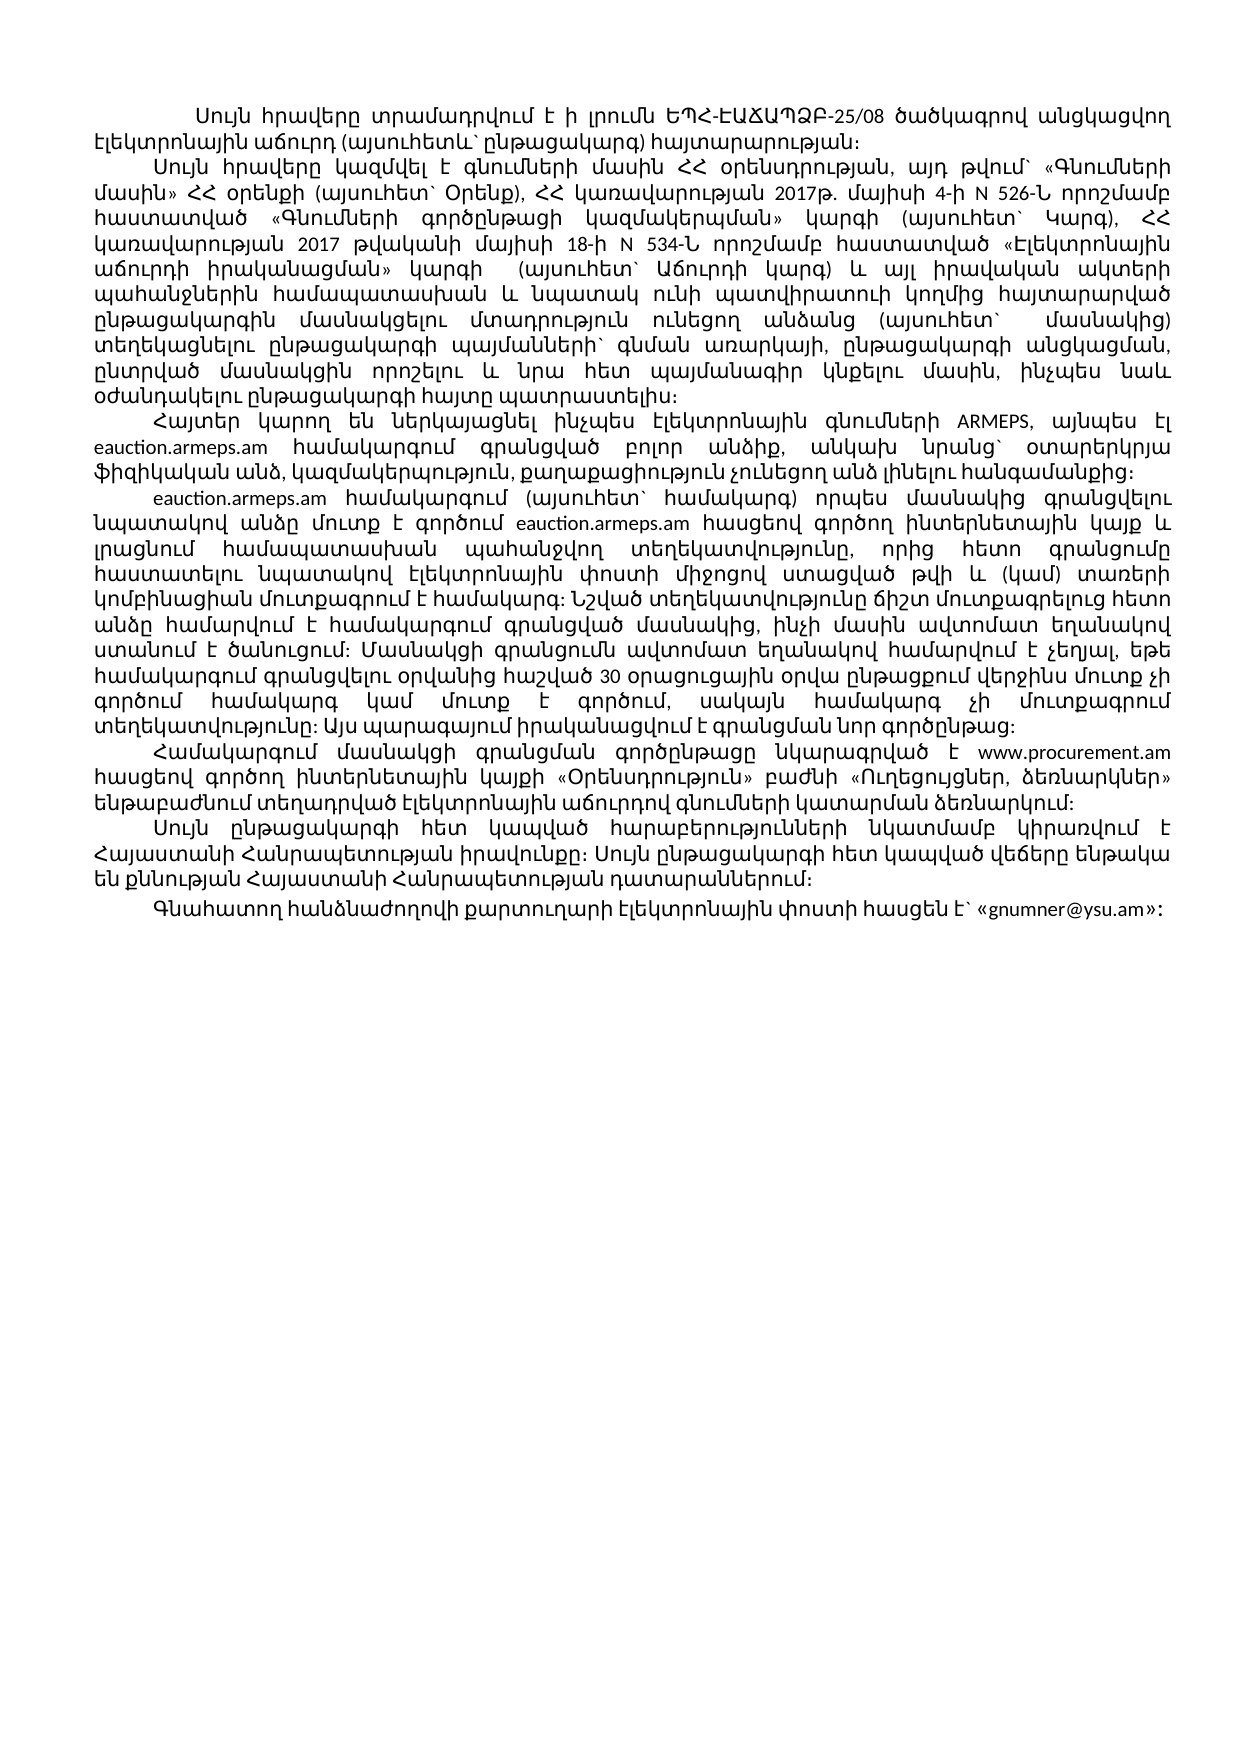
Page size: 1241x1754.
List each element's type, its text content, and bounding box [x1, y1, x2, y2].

text Գնահատող հանձնաժողովի քարտուղարի էլեկտրոնային փոստի հասցեն է` «gnumner@ysu.am»: [94, 892, 1171, 922]
text Սույն հրավերը տրամադրվում է ի լրումն ԵՊՀ-ԷԱՃԱՊՁԲ-25/08 ծածկագրով անցկացվող էլեկտրոնային աճուրդ (այսուհետև` ընթացակարգ) հայտարարության։ [94, 104, 1171, 154]
text Սույն հրավերը կազմվել է գնումների մասին ՀՀ օրենսդրության, այդ թվում` «Գնումների մասին» ՀՀ օրենքի (այսուհետ` Օրենք), ՀՀ կառավարության 2017թ. մայիսի 4-ի N 526-Ն որոշմամբ հաստատված «Գնումների գործընթացի կազմակերպման» կարգի (այսուհետ` Կարգ), ՀՀ կառավարության 2017 թվականի մայիսի 18-ի N 534-Ն որոշմամբ հաստատված «Էլեկտրոնային աճուրդի իրականացման» կարգի (այսուհետ` Աճուրդի կարգ) և այլ իրավական ակտերի պահանջներին համապատասխան և նպատակ ունի պատվիրատուի կողմից հայտարարված ընթացակարգին մասնակցելու մտադրություն ունեցող անձանց (այսուհետ` մասնակից) տեղեկացնելու ընթացակարգի պայմանների` գնման առարկայի, ընթացակարգի անցկացման, ընտրված մասնակցին որոշելու և նրա հետ պայմանագիր կնքելու մասին, ինչպես նաև օժանդակելու ընթացակարգի հայտը պատրաստելիս։ [94, 154, 1171, 409]
text Հայտեր կարող են ներկայացնել ինչպես էլեկտրոնային գնումների ARMEPS, այնպես էլ eauction.armeps.am համակարգում գրանցված բոլոր անձիք, անկախ նրանց` օտարերկրյա ֆիզիկական անձ, կազմակերպություն, քաղաքացիություն չունեցող անձ լինելու հանգամանքից։ [94, 409, 1171, 485]
text Սույն ընթացակարգի հետ կապված հարաբերությունների նկատմամբ կիրառվում է Հայաստանի Հանրապետության իրավունքը։ Սույն ընթացակարգի հետ կապված վեճերը ենթակա են քննության Հայաստանի Հանրապետության դատարաններում։ [94, 815, 1171, 892]
text eauction.armeps.am համակարգում (այսուհետ` համակարգ) որպես մասնակից գրանցվելու նպատակով անձը մուտք է գործում eauction.armeps.am հասցեով գործող ինտերնետային կայք և լրացնում համապատասխան պահանջվող տեղեկատվությունը, որից հետո գրանցումը հաստատելու նպատակով էլեկտրոնային փոստի միջոցով ստացված թվի և (կամ) տառերի կոմբինացիան մուտքագրում է համակարգ: Նշված տեղեկատվությունը ճիշտ մուտքագրելուց հետո անձը համարվում է համակարգում գրանցված մասնակից, ինչի մասին ավտոմատ եղանակով ստանում է ծանուցում: Մասնակցի գրանցումն ավտոմատ եղանակով համարվում է չեղյալ, եթե համակարգում գրանցվելու օրվանից հաշված 30 օրացուցային օրվա ընթացքում վերջինս մուտք չի գործում համակարգ կամ մուտք է գործում, սակայն համակարգ չի մուտքագրում տեղեկատվությունը: Այս պարագայում իրականացվում է գրանցման նոր գործընթաց: [94, 485, 1171, 739]
text Համակարգում մասնակցի գրանցման գործընթացը նկարագրված է www.procurement.am հասցեով գործող ինտերնետային կայքի «Օրենսդրություն» բաժնի «Ուղեցույցներ, ձեռնարկներ» ենթաբաժնում տեղադրված էլեկտրոնային աճուրդով գնումների կատարման ձեռնարկում: [94, 739, 1171, 815]
